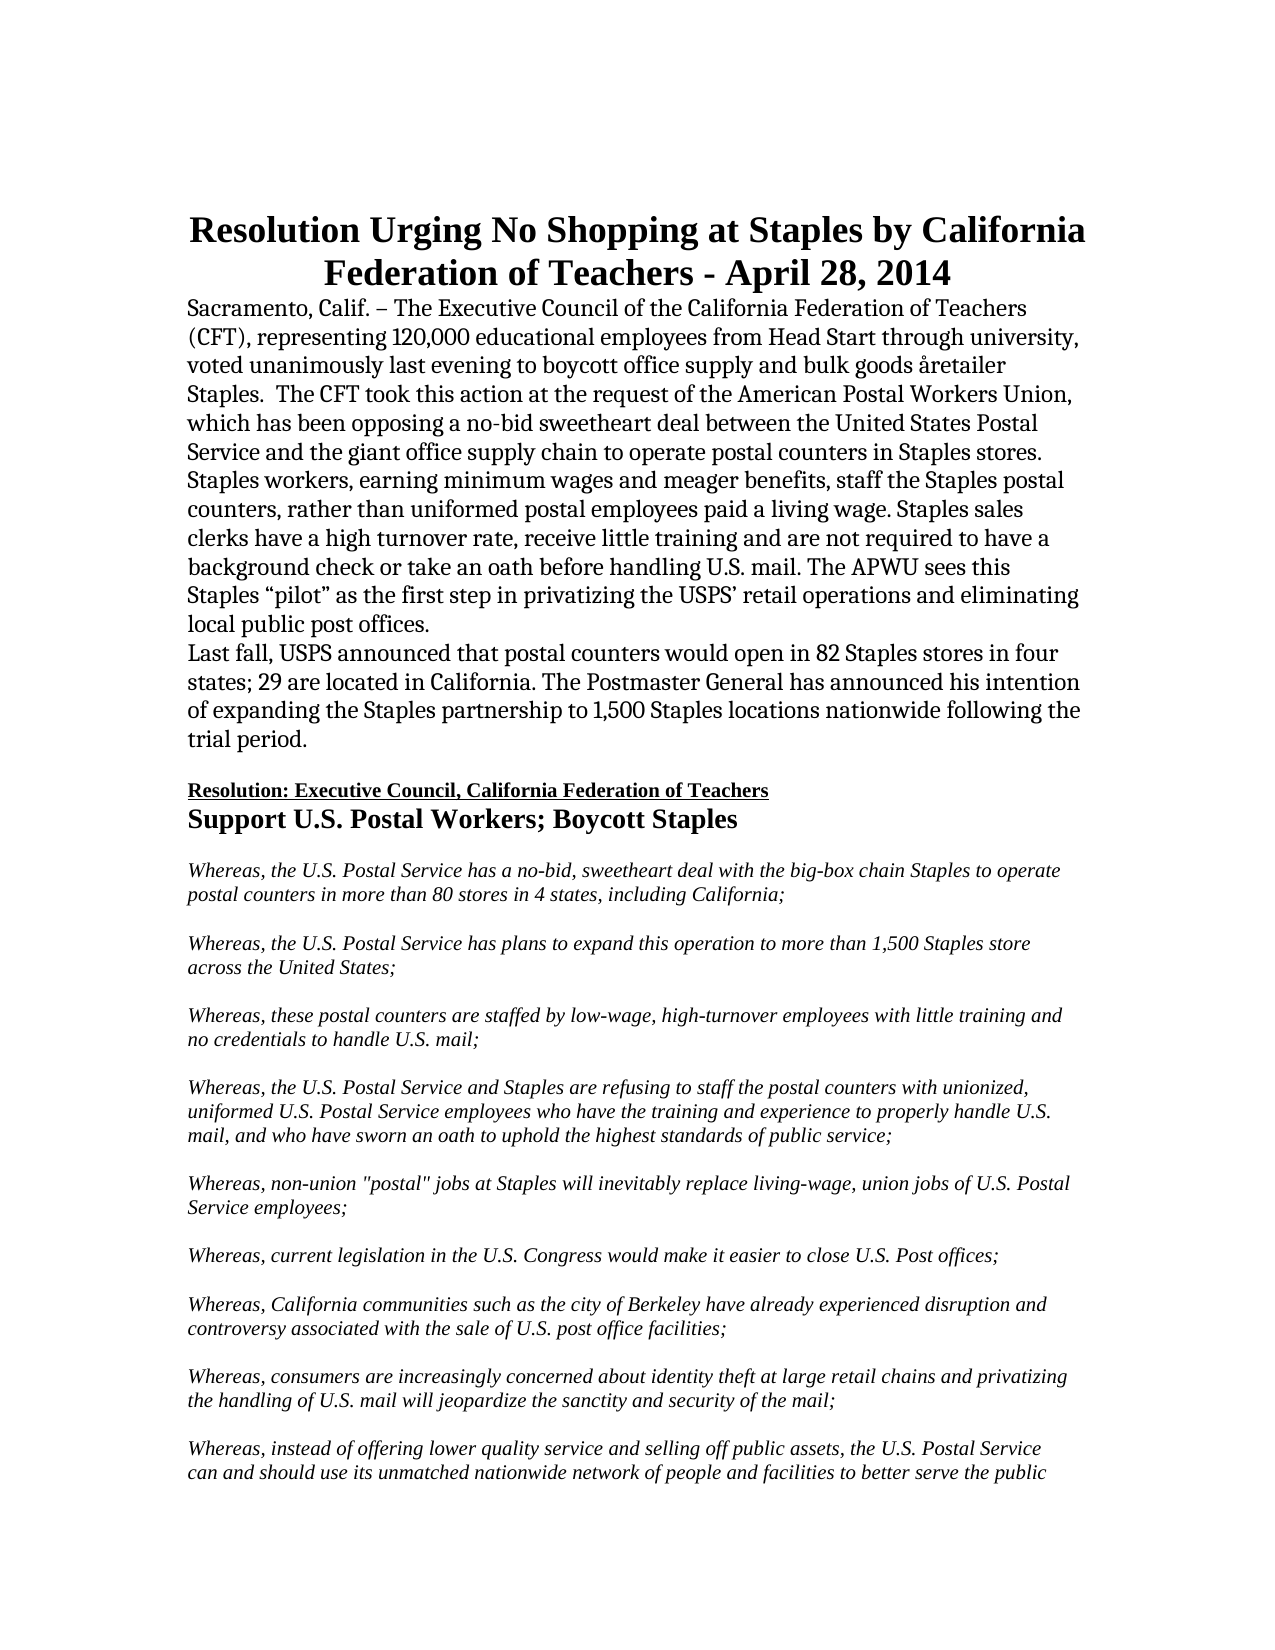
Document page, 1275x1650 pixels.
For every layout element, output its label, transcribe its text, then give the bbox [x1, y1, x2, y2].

text Resolution Urging No Shopping at Staples by California Federation of Teachers - April 28, 2014 [187, 207, 1087, 294]
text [187, 754, 1087, 1484]
text Sacramento, Calif. – The Executive Council of the California Federation of Teachers (CFT), representing 120,000 educational employees from Head Start through university, voted unanimously last evening to boycott office supply and bulk goods åretailer Staples. The CFT took this action at the request of the American Postal Workers Union, which has been opposing a no-bid sweetheart deal between the United States Postal Service and the giant office supply chain to operate postal counters in Staples stores. Staples workers, earning minimum wages and meager benefits, staff the Staples postal counters, rather than uniformed postal employees paid a living wage. Staples sales clerks have a high turnover rate, receive little training and are not required to have a background check or take an oath before handling U.S. mail. The APWU sees this Staples “pilot” as the first step in privatizing the USPS’ retail operations and eliminating local public post offices. Last fall, USPS announced that postal counters would open in 82 Staples stores in four states; 29 are located in California. The Postmaster General has announced his intention of expanding the Staples partnership to 1,500 Staples locations nationwide following the trial period. [187, 294, 1087, 754]
